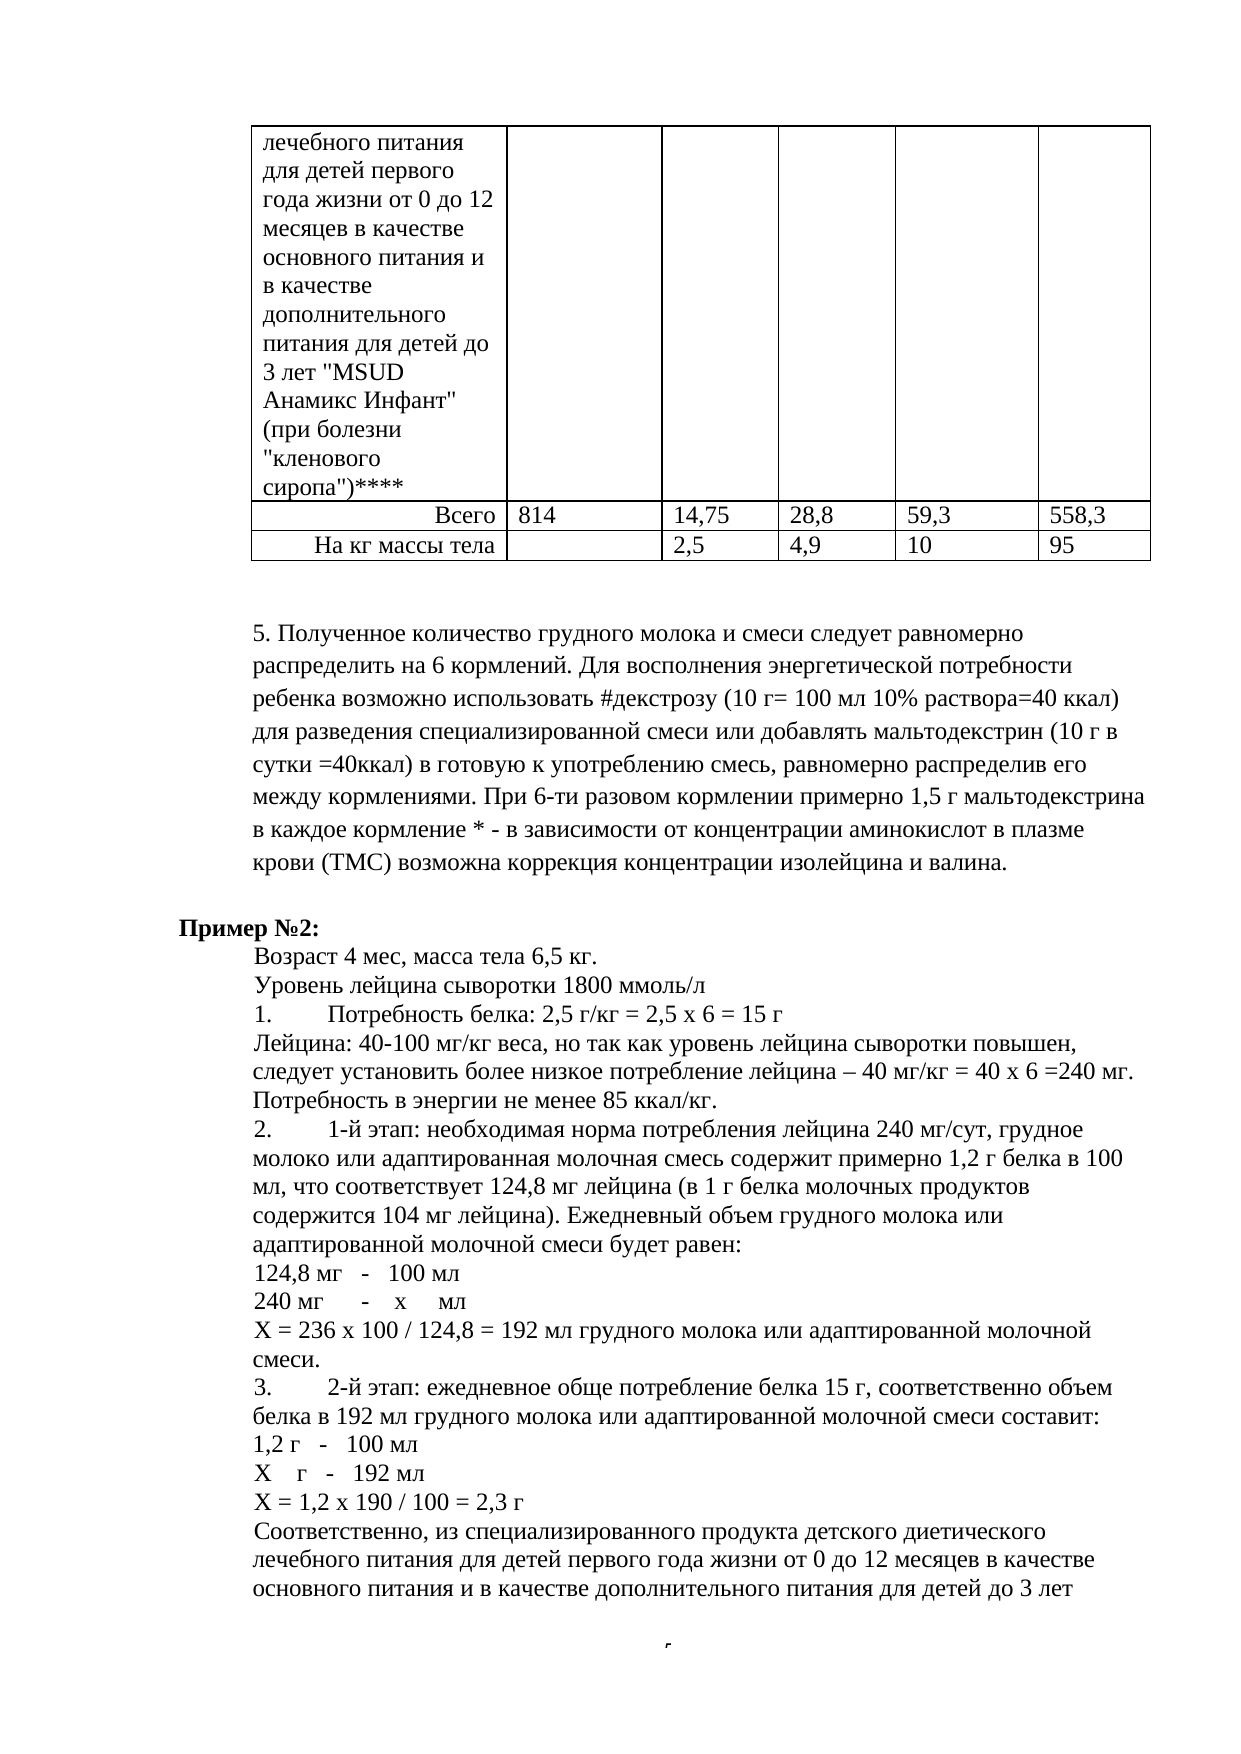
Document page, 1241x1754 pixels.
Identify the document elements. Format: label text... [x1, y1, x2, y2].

text Х = 1,2 х 190 / 100 = 2,3 г [253, 1487, 1163, 1516]
list 1-й этап: необходимая норма потребления лейцина 240 мг/сут, грудное молоко или адаптированная молочная смесь содержит примерно 1,2 г белка в 100 мл, что соответствует 124,8 мг лейцина (в 1 г белка молочных продуктов содержится 104 мг лейцина). Ежедневный объем грудного молока или адаптированной молочной смеси будет равен: [252, 1114, 1126, 1258]
text Соответственно, из специализированного продукта детского диетического лечебного питания для детей первого года жизни от 0 до 12 месяцев в качестве основного питания и в качестве дополнительного питания для детей до 3 лет [252, 1516, 1151, 1602]
table_cell [508, 531, 661, 560]
table_cell 2,5 [663, 531, 778, 560]
table_cell 4,9 [779, 531, 895, 560]
subtitle Пример №2: [178, 913, 1163, 942]
table_cell 14,75 [663, 502, 778, 530]
text Х = 236 х 100 / 124,8 = 192 мл грудного молока или адаптированной молочной смеси. [252, 1315, 1151, 1373]
list Полученное количество грудного молока и смеси следует равномерно распределить на 6 кормлений. Для восполнения энергетической потребности ребенка возможно использовать #декстрозу (10 г= 100 мл 10% раствора=40 ккал) для разведения специализированной смеси или добавлять мальтодекстрин (10 г в сутки =40ккал) в готовую к употреблению смесь, равномерно распределив его между кормлениями. При 6-ти разовом кормлении примерно 1,5 г мальтодекстрина в каждое кормление * - в зависимости от концентрации аминокислот в плазме крови (ТМС) возможна коррекция концентрации изолейцина и валина. [252, 618, 1149, 876]
text Возраст 4 мес, масса тела 6,5 кг. [253, 942, 1163, 970]
table_header [508, 127, 661, 500]
text Уровень лейцина сыворотки 1800 ммоль/л [253, 970, 1163, 999]
table_cell 95 [1039, 531, 1150, 560]
table_cell 28,8 [779, 502, 895, 530]
table_cell 10 [896, 531, 1038, 560]
text Лейцина: 40-100 мг/кг веса, но так как уровень лейцина сыворотки повышен, следует установить более низкое потребление лейцина – 40 мг/кг = 40 х 6 =240 мг. Потребность в энергии не менее 85 ккал/кг. [252, 1028, 1151, 1114]
table_header [663, 127, 778, 500]
table_cell 814 [508, 502, 661, 530]
table_cell 558,3 [1039, 502, 1150, 530]
table_cell На кг массы тела [252, 531, 506, 560]
table_cell Всего [252, 502, 506, 530]
list Потребность белка: 2,5 г/кг = 2,5 х 6 = 15 г [252, 999, 1163, 1028]
text Х г - 192 мл [253, 1458, 1163, 1487]
table_header лечебного питания для детей первого года жизни от 0 до 12 месяцев в качестве основного питания и в качестве дополнительного питания для детей до 3 лет "MSUD Анамикс Инфант" (при болезни "кленового сиропа")**** [252, 127, 506, 500]
table_header [896, 127, 1038, 500]
table_header [779, 127, 895, 500]
list 2-й этап: ежедневное обще потребление белка 15 г, соответственно объем белка в 192 мл грудного молока или адаптированной молочной смеси составит: 1,2 г - 100 мл [252, 1373, 1117, 1458]
table_cell 59,3 [896, 502, 1038, 530]
text 124,8 мг - 100 мл 240 мг - х мл [253, 1258, 467, 1315]
table_header [1039, 127, 1150, 500]
